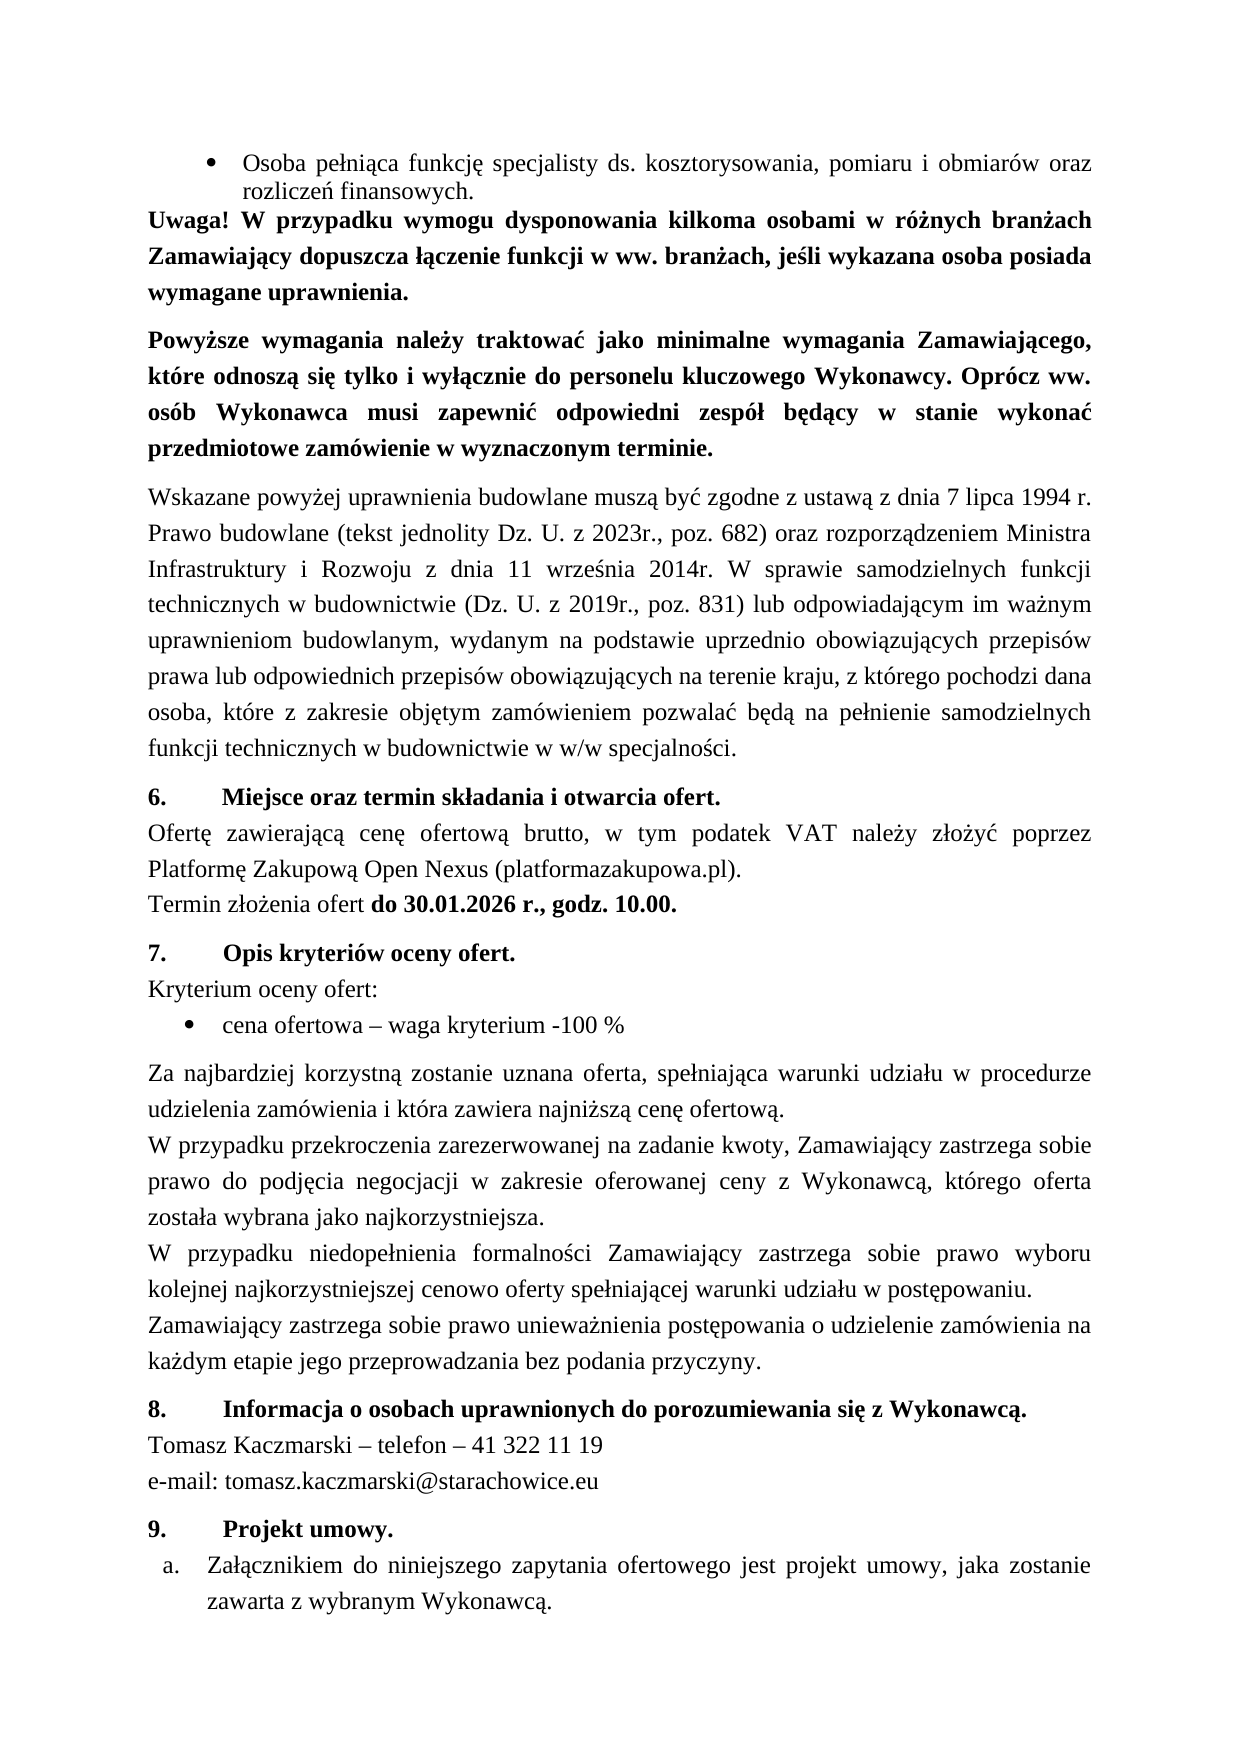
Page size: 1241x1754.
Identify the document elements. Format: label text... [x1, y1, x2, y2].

list cena ofertowa – waga kryterium -100 % [185, 1010, 1092, 1039]
text W przypadku niedopełnienia formalności Zamawiający zastrzega sobie prawo wyboru kolejnej najkorzystniejszej cenowo oferty spełniającej warunki udziału w postępowaniu. [148, 1238, 1092, 1303]
text W przypadku przekroczenia zarezerwowanej na zadanie kwoty, Zamawiający zastrzega sobie prawo do podjęcia negocjacji w zakresie oferowanej ceny z Wykonawcą, którego oferta została wybrana jako najkorzystniejsza. [148, 1130, 1092, 1231]
list Informacja o osobach uprawnionych do porozumiewania się z Wykonawcą. [148, 1394, 1092, 1423]
text Ofertę zawierającą cenę ofertową brutto, w tym podatek VAT należy złożyć poprzez Platformę Zakupową Open Nexus (platformazakupowa.pl). [148, 818, 1092, 882]
text Wskazane powyżej uprawnienia budowlane muszą być zgodne z ustawą z dnia 7 lipca 1994 r. Prawo budowlane (tekst jednolity Dz. U. z 2023r., poz. 682) oraz rozporządzeniem Ministra Infrastruktury i Rozwoju z dnia 11 września 2014r. W sprawie samodzielnych funkcji technicznych w budownictwie (Dz. U. z 2019r., poz. 831) lub odpowiadającym im ważnym uprawnieniom budowlanym, wydanym na podstawie uprzednio obowiązujących przepisów prawa lub odpowiednich przepisów obowiązujących na terenie kraju, z którego pochodzi dana osoba, które z zakresie objętym zamówieniem pozwalać będą na pełnienie samodzielnych funkcji technicznych w budownictwie w w/w specjalności. [148, 482, 1092, 762]
text Termin złożenia ofert do 30.01.2026 r., godz. 10.00. [148, 889, 1092, 918]
text Zamawiający zastrzega sobie prawo unieważnienia postępowania o udzielenie zamówienia na każdym etapie jego przeprowadzania bez podania przyczyny. [148, 1310, 1092, 1374]
list Projekt umowy. [148, 1514, 1092, 1543]
text Kryterium oceny ofert: [148, 974, 1092, 1003]
text Tomasz Kaczmarski – telefon – 41 322 11 19 [148, 1430, 1092, 1459]
text Powyższe wymagania należy traktować jako minimalne wymagania Zamawiającego, które odnoszą się tylko i wyłącznie do personelu kluczowego Wykonawcy. Oprócz ww. osób Wykonawca musi zapewnić odpowiedni zespół będący w stanie wykonać przedmiotowe zamówienie w wyznaczonym terminie. [148, 326, 1092, 462]
list Miejsce oraz termin składania i otwarcia ofert. [148, 782, 1092, 811]
list Osoba pełniąca funkcję specjalisty ds. kosztorysowania, pomiaru i obmiarów oraz rozliczeń finansowych. [207, 148, 1092, 205]
text Uwaga! W przypadku wymogu dysponowania kilkoma osobami w różnych branżach Zamawiający dopuszcza łączenie funkcji w ww. branżach, jeśli wykazana osoba posiada wymagane uprawnienia. [148, 205, 1092, 306]
list Załącznikiem do niniejszego zapytania ofertowego jest projekt umowy, jaka zostanie zawarta z wybranym Wykonawcą. [162, 1551, 1092, 1615]
list Opis kryteriów oceny ofert. [148, 938, 1092, 967]
text Za najbardziej korzystną zostanie uznana oferta, spełniająca warunki udziału w procedurze udzielenia zamówienia i która zawiera najniższą cenę ofertową. [148, 1058, 1092, 1123]
text e-mail: tomasz.kaczmarski@starachowice.eu [148, 1466, 1092, 1495]
